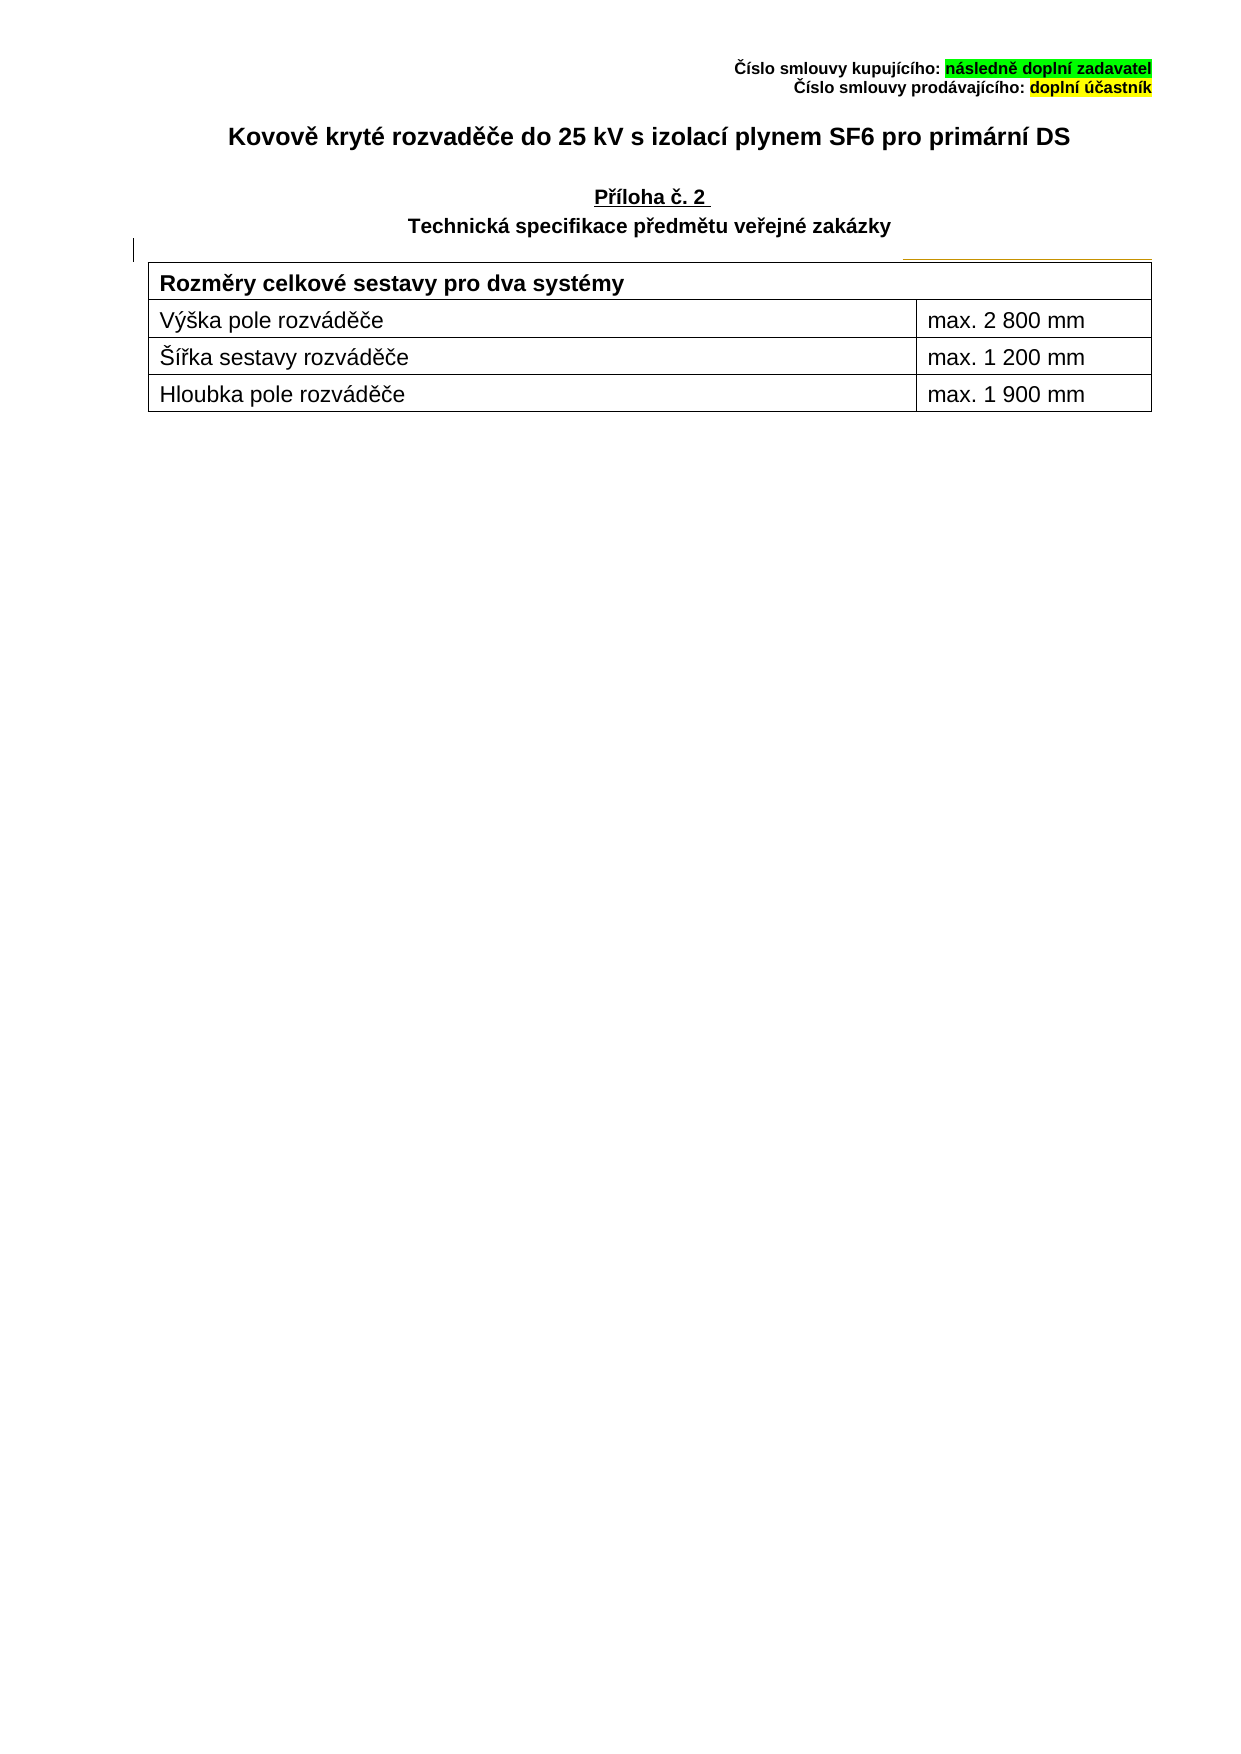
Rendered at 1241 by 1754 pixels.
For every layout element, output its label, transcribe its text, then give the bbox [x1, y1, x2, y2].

table_cell Rozměry celkové sestavy pro dva systémy [149, 263, 1151, 299]
table_cell Hloubka pole rozváděče [149, 375, 916, 411]
table_cell max. 1 900 mm [917, 375, 1151, 411]
table_cell Výška pole rozváděče [149, 300, 916, 337]
table_cell Šířka sestavy rozváděče [149, 338, 916, 374]
table_cell max. 1 200 mm [917, 338, 1151, 374]
table_cell max. 2 800 mm [917, 300, 1151, 337]
